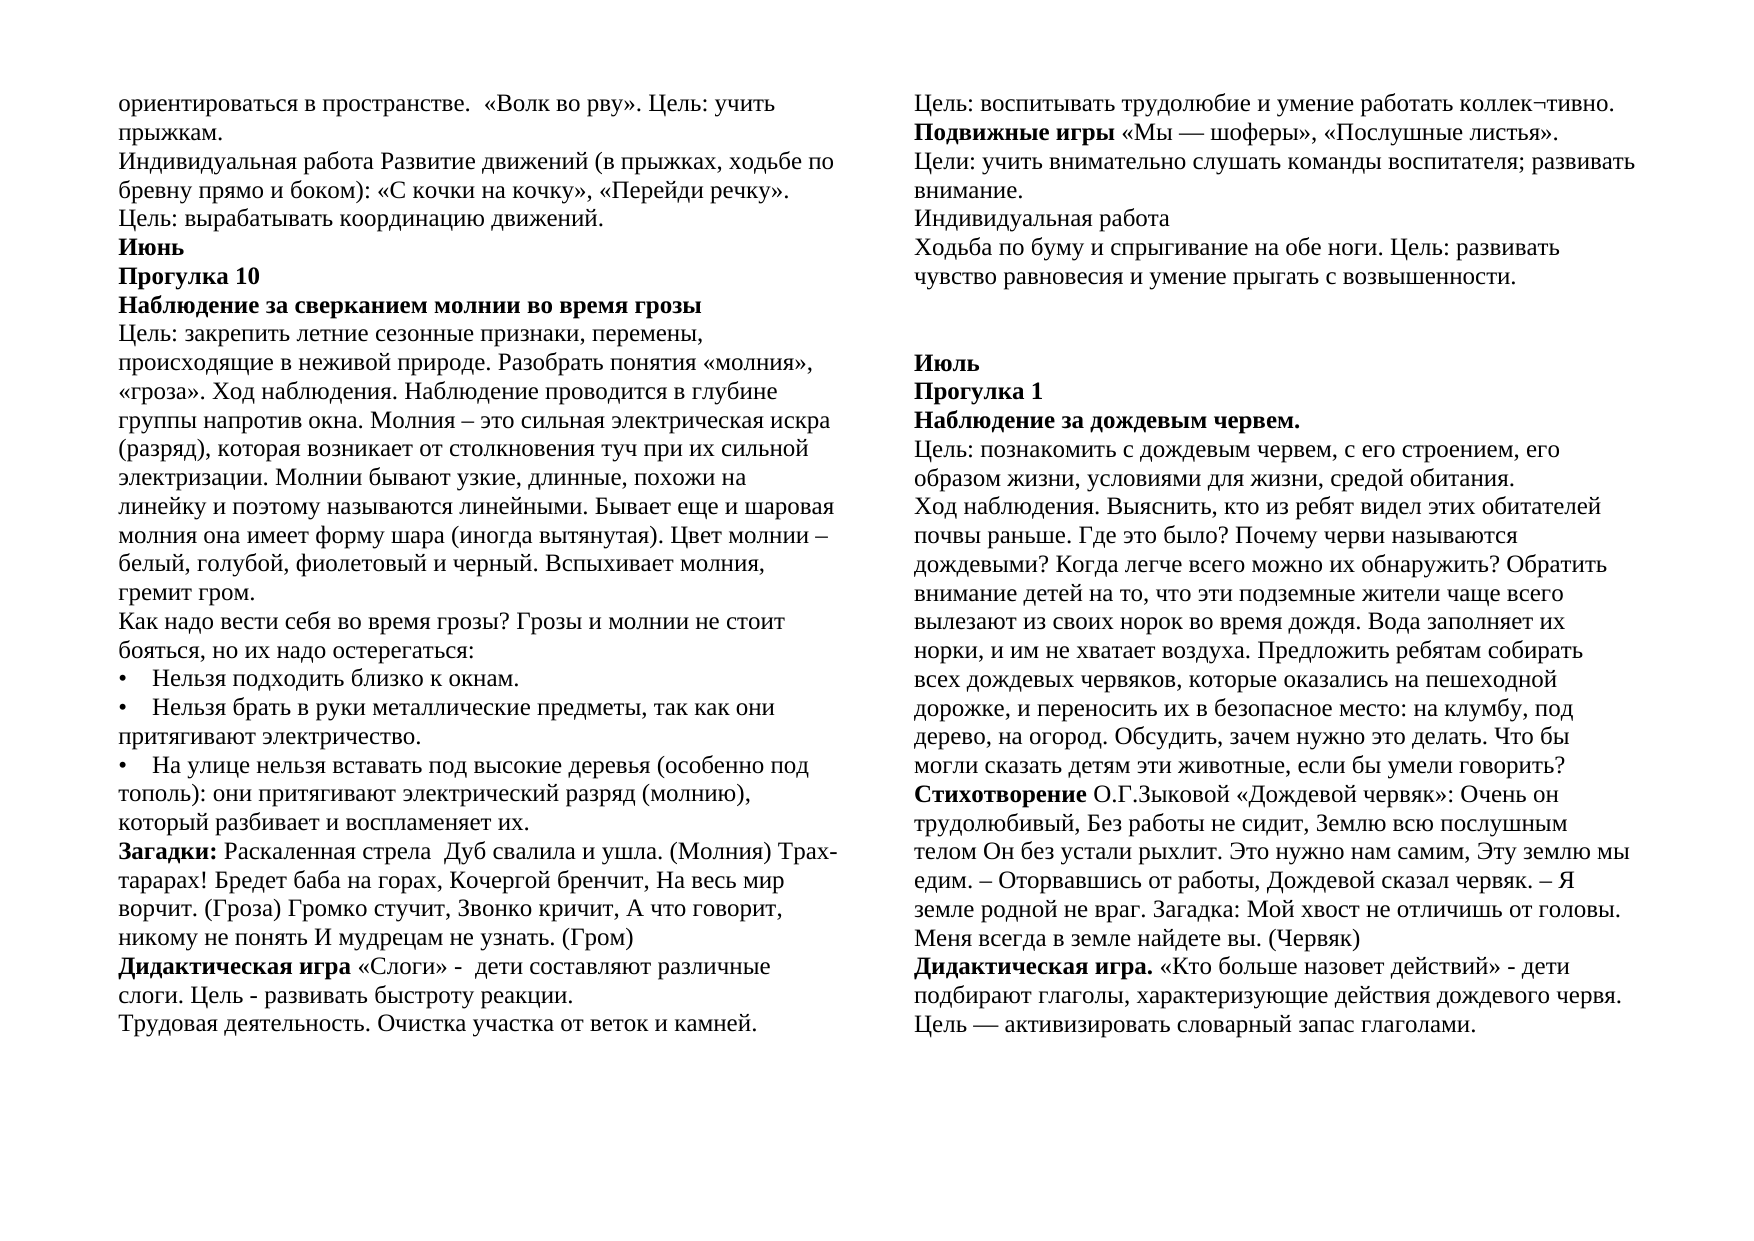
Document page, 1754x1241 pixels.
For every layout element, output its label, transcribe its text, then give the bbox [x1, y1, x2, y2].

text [914, 88, 1636, 290]
